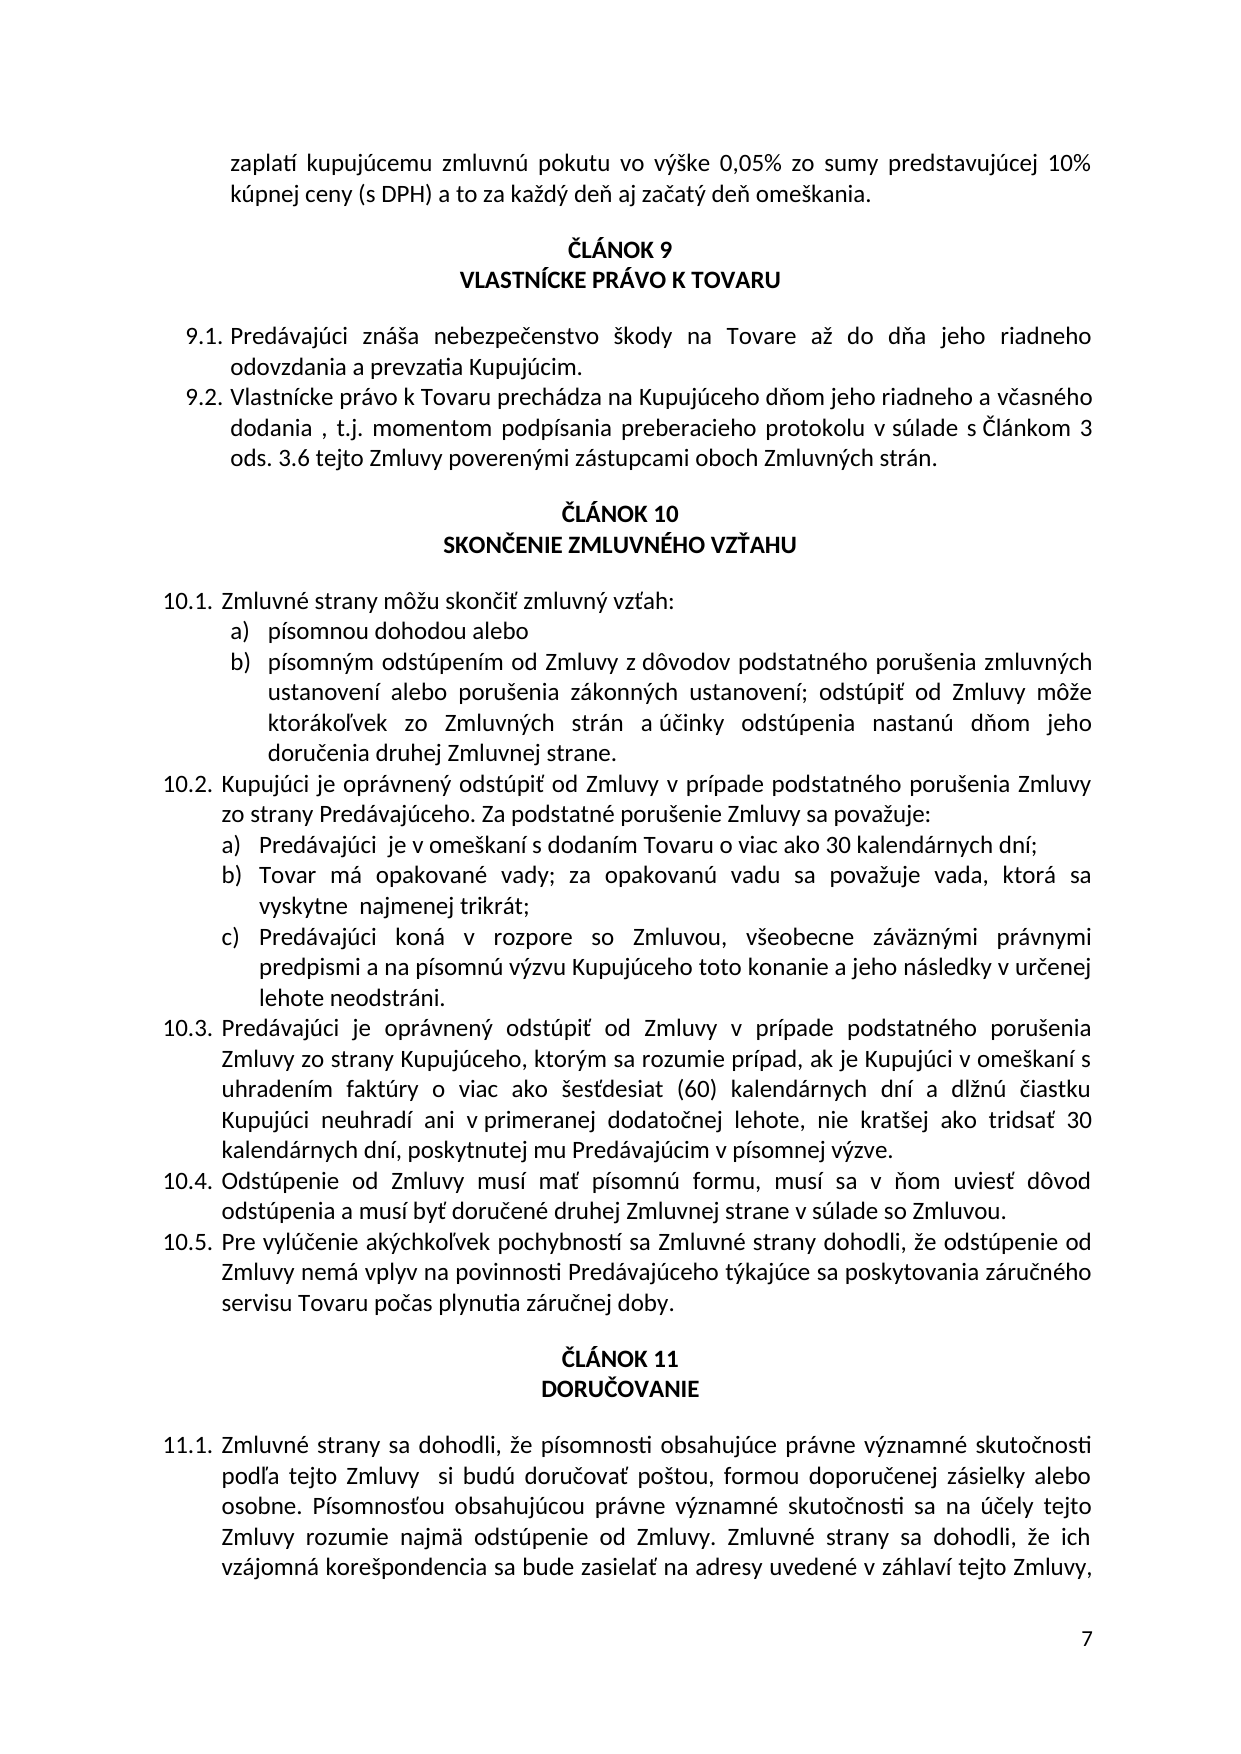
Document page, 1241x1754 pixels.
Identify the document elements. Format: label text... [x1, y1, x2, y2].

text SKONČENIE ZMLUVNÉHO VZŤAHU [148, 529, 1093, 559]
list Predávajúci koná v rozpore so Zmluvou, všeobecne záväznými právnymi predpismi a na písomnú výzvu Kupujúceho toto konanie a jeho následky v určenej lehote neodstráni. [221, 921, 1093, 1012]
text ČLÁNOK 9 [148, 234, 1093, 264]
list Odstúpenie od Zmluvy musí mať písomnú formu, musí sa v ňom uviesť dôvod odstúpenia a musí byť doručené druhej Zmluvnej strane v súlade so Zmluvou. [162, 1165, 1093, 1226]
text ČLÁNOK 10 [148, 498, 1093, 529]
list Predávajúci je oprávnený odstúpiť od Zmluvy v prípade podstatného porušenia Zmluvy zo strany Kupujúceho, ktorým sa rozumie prípad, ak je Kupujúci v omeškaní s uhradením faktúry o viac ako šesťdesiat (60) kalendárnych dní a dlžnú čiastku Kupujúci neuhradí ani v primeranej dodatočnej lehote, nie kratšej ako tridsať 30 kalendárnych dní, poskytnutej mu Predávajúcim v písomnej výzve. [162, 1012, 1093, 1165]
list Predávajúci je v omeškaní s dodaním Tovaru o viac ako 30 kalendárnych dní; [221, 829, 1093, 860]
text ČLÁNOK 11 [148, 1343, 1093, 1373]
list Zmluvné strany môžu skončiť zmluvný vzťah: [162, 585, 1093, 616]
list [185, 148, 1093, 209]
list Tovar má opakované vady; za opakovanú vadu sa považuje vada, ktorá sa vyskytne najmenej trikrát; [221, 860, 1093, 921]
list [162, 1429, 1093, 1582]
list Kupujúci je oprávnený odstúpiť od Zmluvy v prípade podstatného porušenia Zmluvy zo strany Predávajúceho. Za podstatné porušenie Zmluvy sa považuje: [162, 768, 1093, 829]
text DORUČOVANIE [148, 1373, 1093, 1404]
text VLASTNÍCKE PRÁVO K TOVARU [148, 264, 1093, 295]
list písomným odstúpením od Zmluvy z dôvodov podstatného porušenia zmluvných ustanovení alebo porušenia zákonných ustanovení; odstúpiť od Zmluvy môže ktorákoľvek zo Zmluvných strán a účinky odstúpenia nastanú dňom jeho doručenia druhej Zmluvnej strane. [230, 646, 1093, 768]
list písomnou dohodou alebo [230, 616, 1093, 646]
list Vlastnícke právo k Tovaru prechádza na Kupujúceho dňom jeho riadneho a včasného dodania , t.j. momentom podpísania preberacieho protokolu v súlade s Článkom 3 ods. 3.6 tejto Zmluvy poverenými zástupcami oboch Zmluvných strán. [185, 382, 1093, 473]
list Pre vylúčenie akýchkoľvek pochybností sa Zmluvné strany dohodli, že odstúpenie od Zmluvy nemá vplyv na povinnosti Predávajúceho týkajúce sa poskytovania záručného servisu Tovaru počas plynutia záručnej doby. [162, 1226, 1093, 1317]
list Predávajúci znáša nebezpečenstvo škody na Tovare až do dňa jeho riadneho odovzdania a prevzatia Kupujúcim. [185, 321, 1093, 382]
